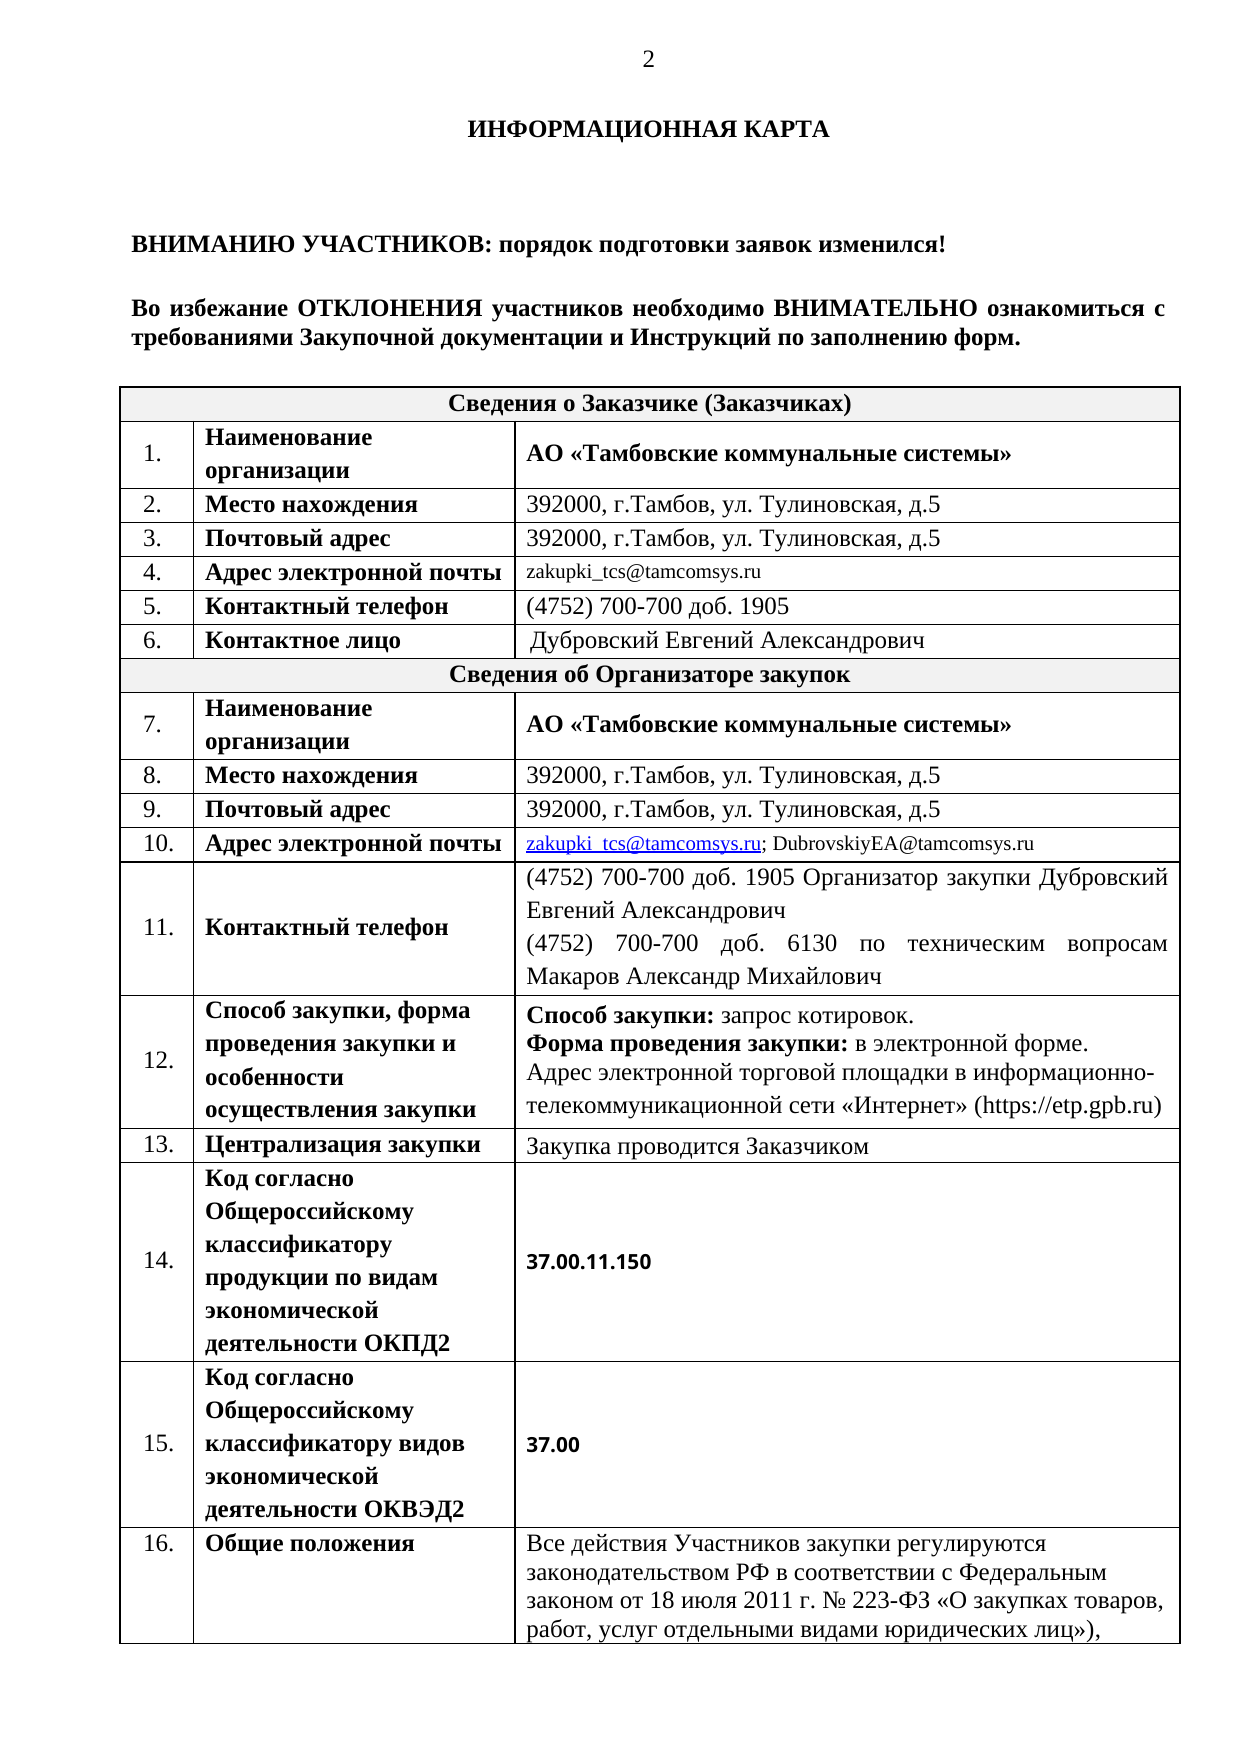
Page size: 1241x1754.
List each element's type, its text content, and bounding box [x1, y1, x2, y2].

table_cell [121, 760, 193, 793]
table_cell Код согласно Общероссийскому классификатору видов экономической деятельности ОКВЭД2 [194, 1362, 514, 1527]
table_cell [121, 1163, 193, 1361]
table_cell 37.00.11.150 [516, 1163, 1179, 1361]
table_cell [121, 489, 193, 522]
table_cell zakupki_tcs@tamcomsys.ru; DubrovskiyEA@tamcomsys.ru [516, 828, 1179, 861]
table_cell Централизация закупки [194, 1129, 514, 1162]
table_cell Почтовый адрес [194, 523, 514, 556]
table_cell [121, 557, 193, 590]
table_cell Место нахождения [194, 489, 514, 522]
table_cell 37.00 [516, 1362, 1179, 1527]
text ИНФОРМАЦИОННАЯ КАРТА [131, 114, 1166, 143]
table_cell [121, 693, 193, 759]
table_cell Наименование организации [194, 693, 514, 759]
table_cell АО «Тамбовские коммунальные системы» [516, 422, 1179, 488]
text Во избежание ОТКЛОНЕНИЯ участников необходимо ВНИМАТЕЛЬНО ознакомиться с требованиями Закупочной документации и Инструкций по заполнению форм. [131, 293, 1166, 351]
table_header Сведения о Заказчике (Заказчиках) [121, 388, 1179, 421]
table_cell Адрес электронной почты [194, 557, 514, 590]
table_cell [121, 794, 193, 827]
table_cell Адрес электронной почты [194, 828, 514, 861]
table_cell (4752) 700-700 доб. 1905 [516, 591, 1179, 624]
table_cell Почтовый адрес [194, 794, 514, 827]
table_cell Сведения об Организаторе закупок [121, 659, 1179, 692]
table_cell [121, 1528, 193, 1643]
table_cell Контактный телефон [194, 591, 514, 624]
table_cell 392000, г.Тамбов, ул. Тулиновская, д.5 [516, 794, 1179, 827]
table_cell [121, 1129, 193, 1162]
table_cell [121, 591, 193, 624]
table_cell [516, 1528, 1179, 1643]
table_cell [121, 1362, 193, 1527]
table_cell [121, 828, 193, 861]
table_cell [121, 523, 193, 556]
table_cell [121, 996, 193, 1128]
table_cell [121, 863, 193, 994]
table_cell Общие положения [194, 1528, 514, 1643]
table_cell АО «Тамбовские коммунальные системы» [516, 693, 1179, 759]
table_cell Место нахождения [194, 760, 514, 793]
table_cell 392000, г.Тамбов, ул. Тулиновская, д.5 [516, 489, 1179, 522]
table_cell Контактный телефон [194, 863, 514, 994]
table_cell 392000, г.Тамбов, ул. Тулиновская, д.5 [516, 523, 1179, 556]
table_cell Способ закупки, форма проведения закупки и особенности осуществления закупки [194, 996, 514, 1128]
table_cell Закупка проводится Заказчиком [516, 1129, 1179, 1162]
text ВНИМАНИЮ УЧАСТНИКОВ: порядок подготовки заявок изменился! [131, 229, 1166, 258]
table_cell 392000, г.Тамбов, ул. Тулиновская, д.5 [516, 760, 1179, 793]
table_cell Код согласно Общероссийскому классификатору продукции по видам экономической деятельности ОКПД2 [194, 1163, 514, 1361]
table_cell zakupki_tcs@tamcomsys.ru [516, 557, 1179, 590]
table_cell Дубровский Евгений Александрович [516, 625, 1179, 658]
table_cell Наименование организации [194, 422, 514, 488]
table_cell (4752) 700-700 доб. 1905 Организатор закупки Дубровский Евгений Александрович (4752) 700-700 доб. 6130 по техническим вопросам Макаров Александр Михайлович [516, 863, 1179, 994]
table_cell Способ закупки: запрос котировок. Форма проведения закупки: в электронной форме. Адрес электронной торговой площадки в информационно-телекоммуникационной сети «Интернет» (https://etp.gpb.ru) [516, 996, 1179, 1128]
table_cell [121, 422, 193, 488]
table_cell Контактное лицо [194, 625, 514, 658]
table_cell [121, 625, 193, 658]
